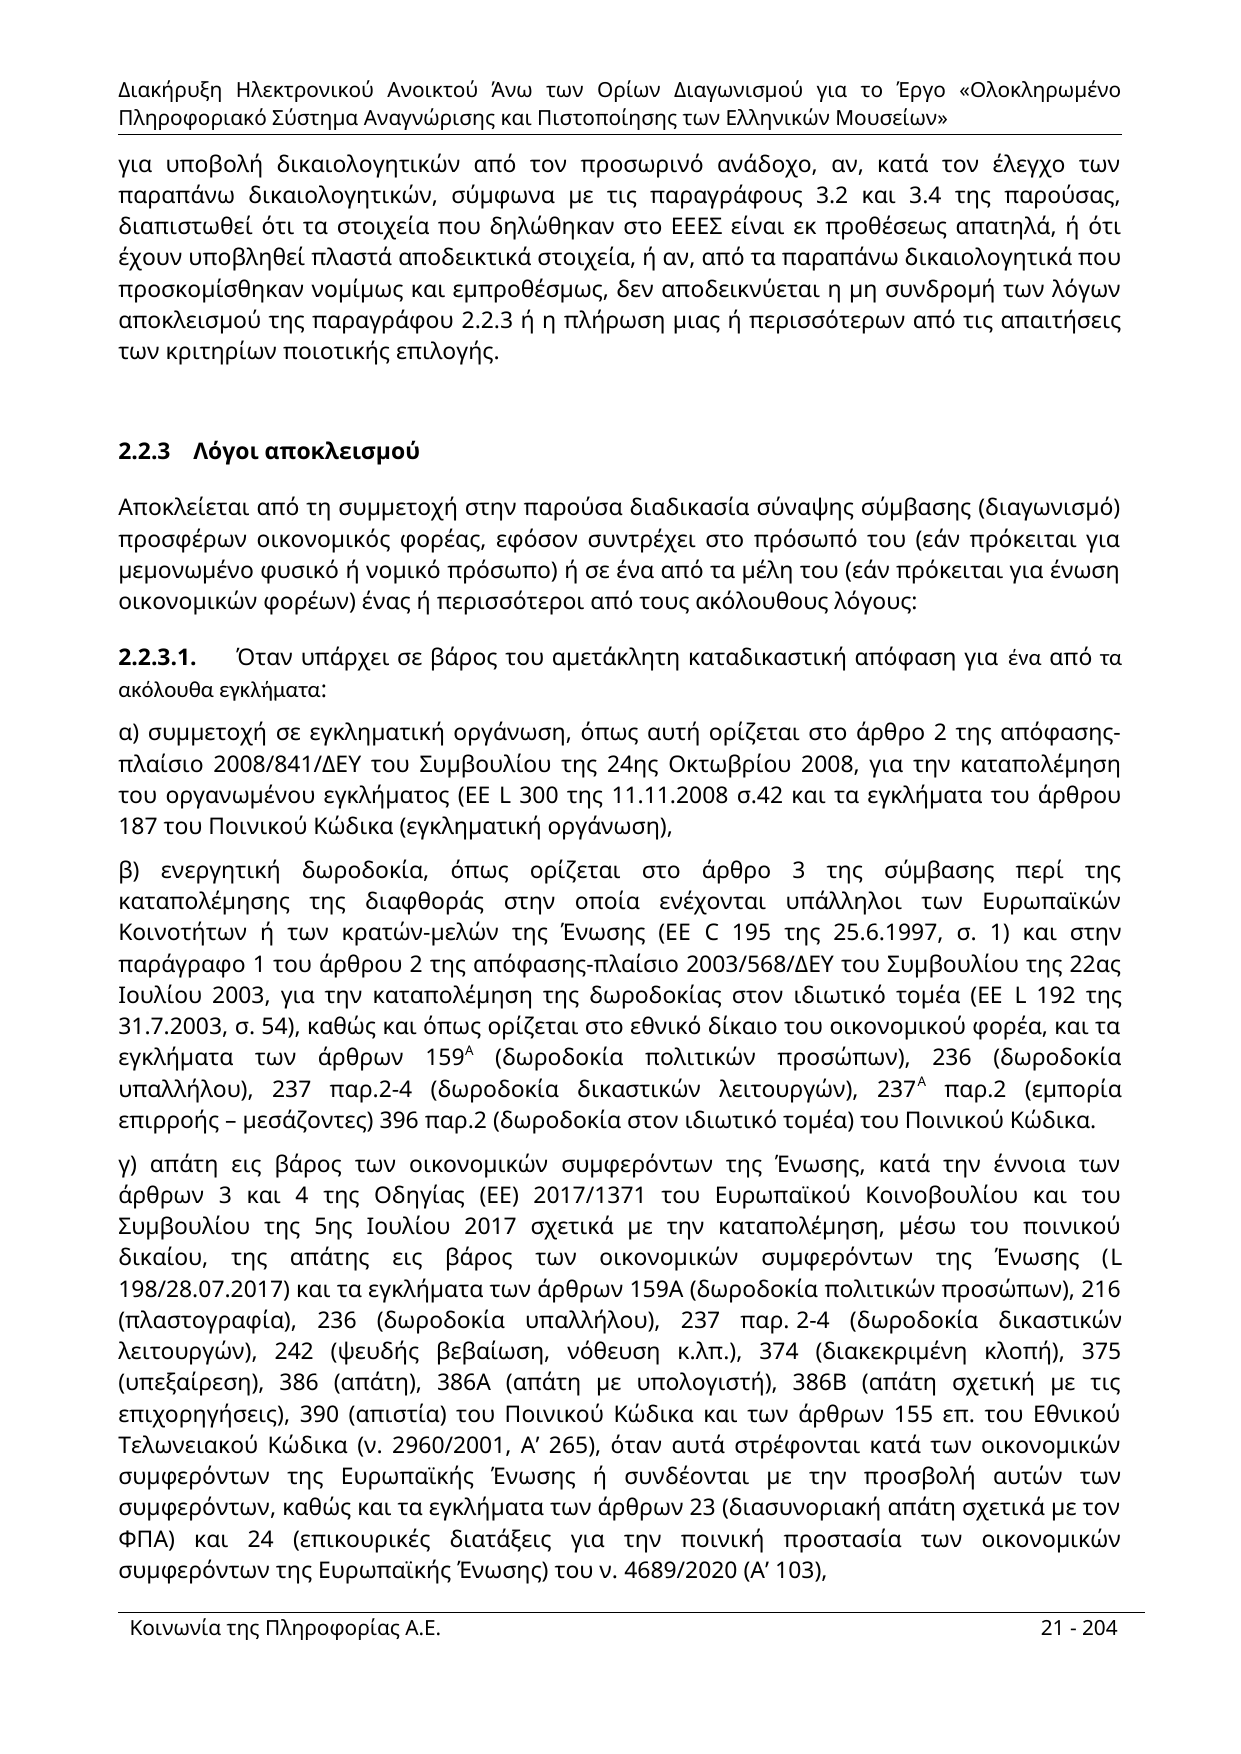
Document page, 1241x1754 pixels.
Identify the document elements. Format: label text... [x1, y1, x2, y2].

text α) συμμετοχή σε εγκληματική οργάνωση, όπως αυτή ορίζεται στο άρθρο 2 της απόφασης-πλαίσιο 2008/841/ΔΕΥ του Συμβουλίου της 24ης Οκτωβρίου 2008, για την καταπολέμηση του οργανωμένου εγκλήματος (ΕΕ L 300 της 11.11.2008 σ.42 και τα εγκλήματα του άρθρου 187 του Ποινικού Κώδικα (εγκληματική οργάνωση), [118, 716, 1122, 841]
list Όταν υπάρχει σε βάρος του αμετάκλητη καταδικαστική απόφαση για ένα από τα ακόλουθα εγκλήματα: [118, 641, 1122, 704]
subtitle Λόγοι αποκλεισμού [118, 435, 1122, 466]
text Αποκλείεται από τη συμμετοχή στην παρούσα διαδικασία σύναψης σύμβασης (διαγωνισμό) προσφέρων οικονομικός φορέας, εφόσον συντρέχει στο πρόσωπό του (εάν πρόκειται για μεμονωμένο φυσικό ή νομικό πρόσωπο) ή σε ένα από τα μέλη του (εάν πρόκειται για ένωση οικονομικών φορέων) ένας ή περισσότεροι από τους ακόλουθους λόγους: [118, 491, 1122, 616]
text γ) απάτη εις βάρος των οικονομικών συμφερόντων της Ένωσης, κατά την έννοια των άρθρων 3 και 4 της Οδηγίας (ΕΕ) 2017/1371 του Ευρωπαϊκού Κοινοβουλίου και του Συμβουλίου της 5ης Ιουλίου 2017 σχετικά με την καταπολέμηση, μέσω του ποινικού δικαίου, της απάτης εις βάρος των οικονομικών συμφερόντων της Ένωσης (L 198/28.07.2017) και τα εγκλήματα των άρθρων 159Α (δωροδοκία πολιτικών προσώπων), 216 (πλαστογραφία), 236 (δωροδοκία υπαλλήλου), 237 παρ. 2-4 (δωροδοκία δικαστικών λειτουργών), 242 (ψευδής βεβαίωση, νόθευση κ.λπ.), 374 (διακεκριμένη κλοπή), 375 (υπεξαίρεση), 386 (απάτη), 386Α (απάτη με υπολογιστή), 386Β (απάτη σχετική με τις επιχορηγήσεις), 390 (απιστία) του Ποινικού Κώδικα και των άρθρων 155 επ. του Εθνικού Τελωνειακού Κώδικα (ν. 2960/2001, Α’ 265), όταν αυτά στρέφονται κατά των οικονομικών συμφερόντων της Ευρωπαϊκής Ένωσης ή συνδέονται με την προσβολή αυτών των συμφερόντων, καθώς και τα εγκλήματα των άρθρων 23 (διασυνοριακή απάτη σχετικά με τον ΦΠΑ) και 24 (επικουρικές διατάξεις για την ποινική προστασία των οικονομικών συμφερόντων της Ευρωπαϊκής Ένωσης) του ν. 4689/2020 (Α’ 103), [118, 1147, 1122, 1585]
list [118, 147, 1122, 366]
text β) ενεργητική δωροδοκία, όπως ορίζεται στο άρθρο 3 της σύμβασης περί της καταπολέμησης της διαφθοράς στην οποία ενέχονται υπάλληλοι των Ευρωπαϊκών Κοινοτήτων ή των κρατών-μελών της Ένωσης (ΕΕ C 195 της 25.6.1997, σ. 1) και στην παράγραφο 1 του άρθρου 2 της απόφασης-πλαίσιο 2003/568/ΔΕΥ του Συμβουλίου της 22ας Ιουλίου 2003, για την καταπολέμηση της δωροδοκίας στον ιδιωτικό τομέα (ΕΕ L 192 της 31.7.2003, σ. 54), καθώς και όπως ορίζεται στο εθνικό δίκαιο του οικονομικού φορέα, και τα εγκλήματα των άρθρων 159Α (δωροδοκία πολιτικών προσώπων), 236 (δωροδοκία υπαλλήλου), 237 παρ.2-4 (δωροδοκία δικαστικών λειτουργών), 237Α παρ.2 (εμπορία επιρροής – μεσάζοντες) 396 παρ.2 (δωροδοκία στον ιδιωτικό τομέα) του Ποινικού Κώδικα. [118, 854, 1122, 1135]
